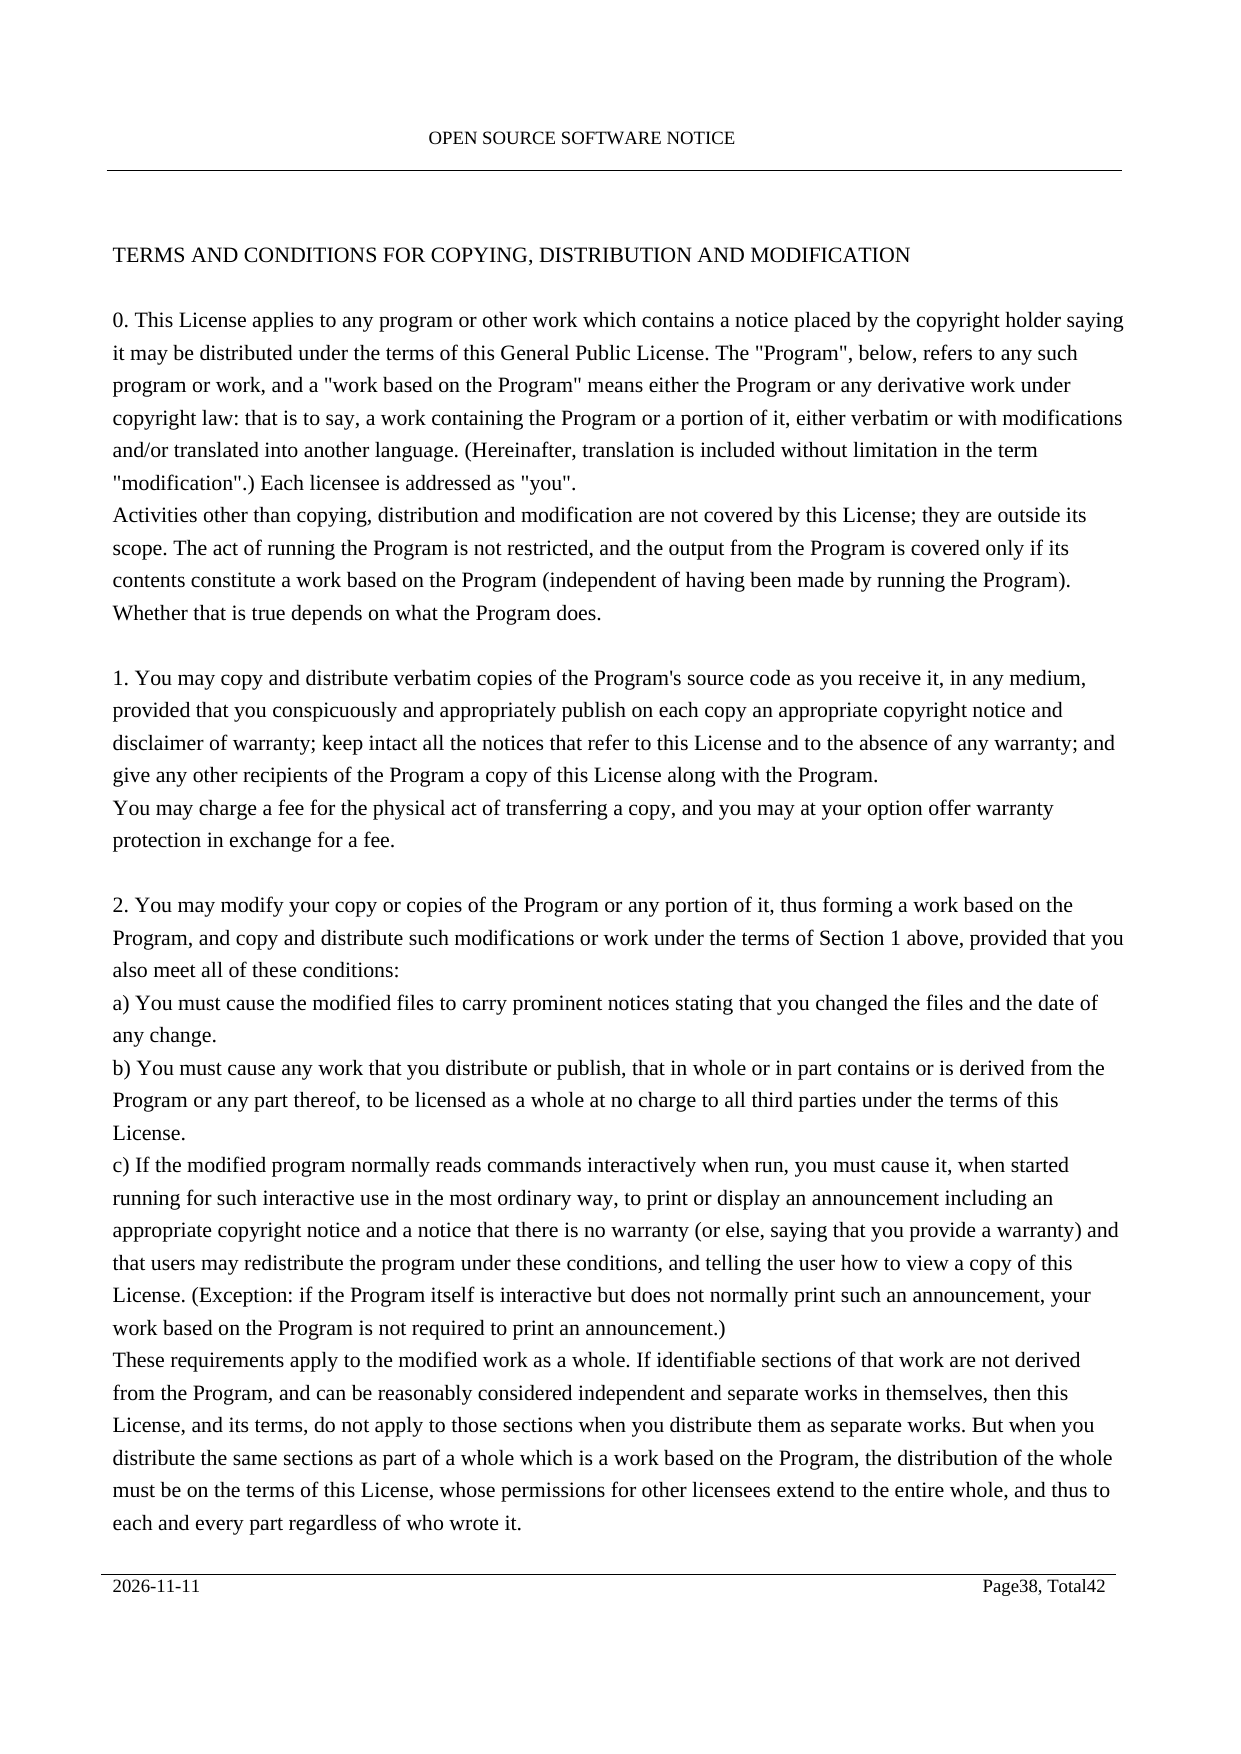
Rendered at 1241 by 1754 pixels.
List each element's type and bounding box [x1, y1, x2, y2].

text [112, 206, 1128, 1539]
